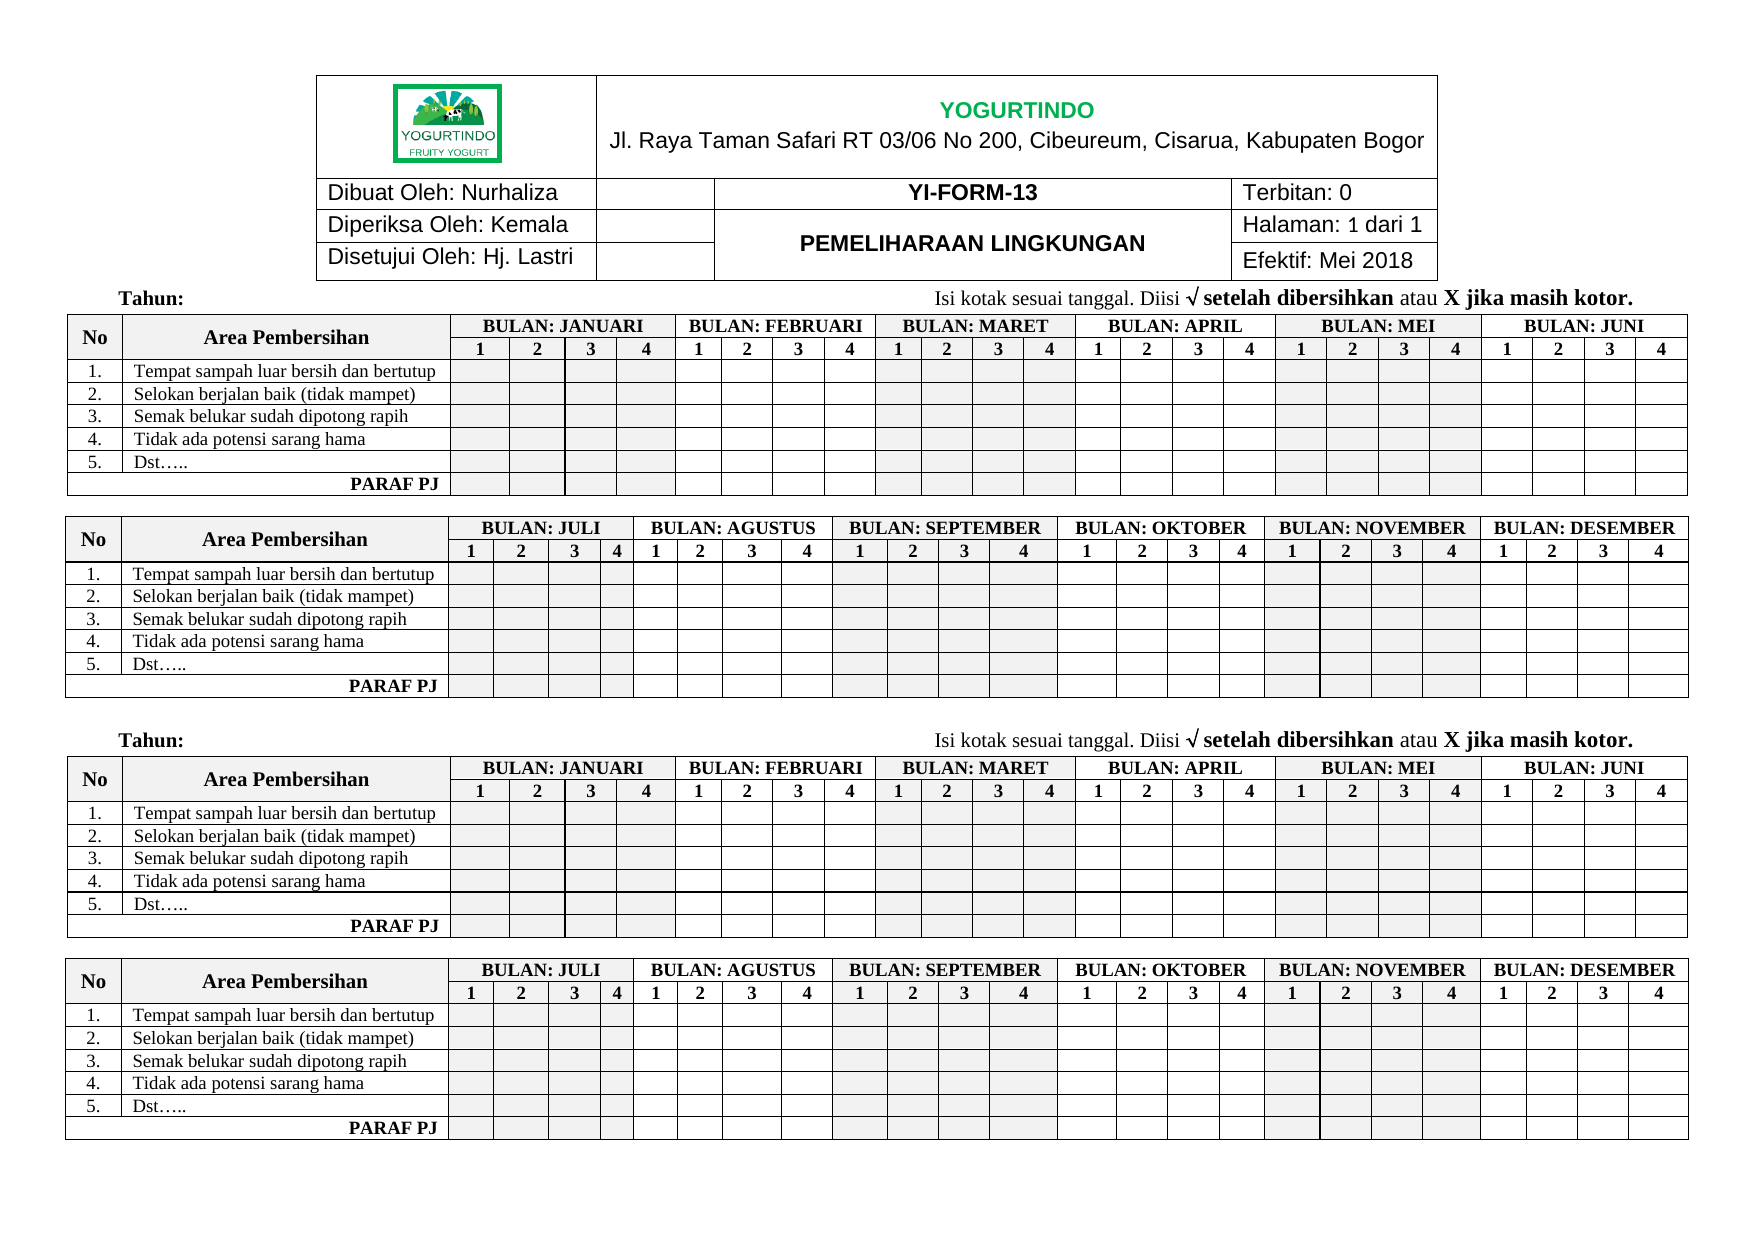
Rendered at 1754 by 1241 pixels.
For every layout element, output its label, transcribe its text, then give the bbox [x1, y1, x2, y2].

table_cell [1379, 473, 1429, 495]
table_cell [1430, 893, 1481, 914]
table_cell 4 [1636, 338, 1687, 359]
table_cell [634, 1050, 677, 1071]
table_cell 3 [723, 540, 781, 561]
table_cell [1327, 405, 1378, 427]
table_cell [1220, 1027, 1264, 1048]
table_cell [922, 428, 972, 449]
table_cell 3 [1173, 338, 1223, 359]
table_header BULAN: MEI [1276, 757, 1481, 778]
table_cell [876, 893, 921, 914]
table_cell [1168, 1095, 1219, 1116]
table_cell [678, 653, 722, 674]
table_cell [1117, 608, 1167, 629]
table_cell [1224, 870, 1275, 891]
table_cell [833, 1095, 887, 1116]
table_cell [990, 675, 1057, 697]
table_cell [825, 847, 875, 869]
table_cell [451, 915, 509, 937]
table_cell [722, 802, 772, 824]
table_cell 5. [68, 451, 122, 472]
table_cell 2 [1117, 540, 1167, 561]
table_header BULAN: MARET [876, 757, 1075, 778]
table_cell [1482, 870, 1532, 891]
table_cell 1 [1481, 540, 1526, 561]
table_cell [973, 428, 1023, 449]
table_header Area Pembersihan [123, 315, 450, 359]
table_cell [549, 1072, 600, 1094]
table_cell [1076, 802, 1120, 824]
table_cell [549, 1004, 600, 1026]
table_cell [1430, 870, 1481, 891]
table_cell 4 [601, 982, 633, 1003]
table_cell [678, 585, 722, 607]
table_cell 3 [939, 982, 989, 1003]
table_cell [722, 915, 772, 937]
table_cell [1168, 608, 1219, 629]
table_cell 4 [1629, 540, 1688, 561]
table_cell [1121, 825, 1172, 846]
table_cell [825, 451, 875, 472]
table_cell [939, 630, 989, 652]
table_cell [566, 360, 616, 382]
table_cell [678, 675, 722, 697]
table_cell [888, 630, 938, 652]
table_header BULAN: FEBRUARI [676, 757, 875, 778]
table_cell [601, 630, 633, 652]
table_cell [1173, 360, 1223, 382]
table_cell 4. [68, 428, 122, 449]
table_cell [1482, 847, 1532, 869]
table_cell [888, 1027, 938, 1048]
table_cell [1629, 1095, 1688, 1116]
table_cell [1629, 585, 1688, 607]
table_cell [939, 563, 989, 584]
table_cell [1121, 893, 1172, 914]
table_cell [1220, 630, 1264, 652]
table_cell [1372, 608, 1422, 629]
table_cell [939, 608, 989, 629]
table_cell [722, 360, 772, 382]
table_cell [1121, 915, 1172, 937]
table_cell [973, 383, 1023, 404]
table_cell [1024, 870, 1075, 891]
table_cell [1578, 608, 1628, 629]
table_cell [451, 802, 509, 824]
table_cell [676, 473, 721, 495]
table_cell [617, 360, 675, 382]
table_cell [1372, 1050, 1422, 1071]
table_cell [1173, 825, 1223, 846]
table_cell [825, 405, 875, 427]
table_cell [922, 360, 972, 382]
table_cell [990, 585, 1057, 607]
table_cell [723, 1117, 781, 1139]
table_cell [1265, 675, 1319, 697]
table_cell [1629, 1050, 1688, 1071]
table_cell [1327, 473, 1378, 495]
table_cell [634, 675, 677, 697]
table_cell [1629, 1117, 1688, 1139]
table_cell [1578, 585, 1628, 607]
table_header BULAN: JUNI [1482, 315, 1687, 337]
table_cell [922, 451, 972, 472]
table_cell [1173, 847, 1223, 869]
table_cell [888, 1117, 938, 1139]
table_cell [510, 825, 564, 846]
table_cell 2 [510, 338, 564, 359]
table_cell [1585, 360, 1635, 382]
table_cell [773, 847, 824, 869]
table_cell 1 [876, 780, 921, 801]
table_cell [1372, 585, 1422, 607]
table_header No [66, 517, 121, 561]
table_cell [782, 1117, 832, 1139]
table_cell [1058, 1095, 1116, 1116]
table_cell Dst….. [122, 653, 448, 674]
table_cell 2 [888, 982, 938, 1003]
table_cell [549, 675, 600, 697]
table_cell [617, 383, 675, 404]
table_cell [1224, 893, 1275, 914]
table_header BULAN: APRIL [1076, 315, 1275, 337]
table_cell [833, 1050, 887, 1071]
table_cell [1430, 405, 1481, 427]
table_cell [1585, 893, 1635, 914]
table_cell 4. [66, 1072, 121, 1094]
table_cell [510, 428, 564, 449]
table_cell 2 [1533, 338, 1584, 359]
table_cell 4 [782, 540, 832, 561]
table_cell [549, 563, 600, 584]
table_cell [773, 383, 824, 404]
table_cell [773, 915, 824, 937]
table_cell [1379, 451, 1429, 472]
table_cell [782, 675, 832, 697]
table_cell [990, 1050, 1057, 1071]
table_cell 4 [1220, 540, 1264, 561]
table_cell [782, 608, 832, 629]
table_cell [617, 893, 675, 914]
table_cell [1117, 1095, 1167, 1116]
table_cell [1423, 1027, 1480, 1048]
table_cell [1372, 1027, 1422, 1048]
table_cell [451, 847, 509, 869]
table_cell [1024, 451, 1075, 472]
table_cell [1423, 1050, 1480, 1071]
table_cell [1481, 563, 1526, 584]
table_cell [833, 1004, 887, 1026]
table_cell [1024, 825, 1075, 846]
table_cell 3. [68, 405, 122, 427]
table_cell [549, 1050, 600, 1071]
table_cell [1527, 563, 1577, 584]
table_cell [1629, 630, 1688, 652]
table_cell [939, 1072, 989, 1094]
table_cell 4 [1423, 982, 1480, 1003]
table_cell [1327, 428, 1378, 449]
table_cell 4 [1024, 780, 1075, 801]
table_cell [1076, 428, 1120, 449]
table_cell [510, 451, 564, 472]
table_cell [451, 825, 509, 846]
table_cell [1481, 675, 1526, 697]
table_cell [1481, 1095, 1526, 1116]
table_cell [1220, 1095, 1264, 1116]
table_cell 2 [1117, 982, 1167, 1003]
table_cell [1321, 1004, 1371, 1026]
table_cell [1533, 802, 1584, 824]
table_cell [1327, 847, 1378, 869]
table_cell [1321, 1050, 1371, 1071]
table_cell Selokan berjalan baik (tidak mampet) [123, 825, 450, 846]
table_cell [876, 915, 921, 937]
table_cell [1327, 451, 1378, 472]
table_cell [494, 608, 548, 629]
table_cell [1578, 1004, 1628, 1026]
table_header Area Pembersihan [122, 517, 448, 561]
table_cell [773, 870, 824, 891]
table_cell 3 [1372, 540, 1422, 561]
table_cell [1224, 802, 1275, 824]
table_cell 2. [66, 1027, 121, 1048]
table_cell [617, 870, 675, 891]
table_cell [922, 473, 972, 495]
table_cell [1327, 825, 1378, 846]
table_cell [451, 428, 509, 449]
table_cell [494, 1027, 548, 1048]
table_cell [1481, 1004, 1526, 1026]
table_cell 2 [922, 338, 972, 359]
table_cell [494, 1117, 548, 1139]
table_cell [676, 893, 721, 914]
table_cell 4 [617, 338, 675, 359]
table_cell [1636, 870, 1687, 891]
table_cell [634, 585, 677, 607]
table_cell [1533, 428, 1584, 449]
table_cell [1423, 1117, 1480, 1139]
table_cell [1527, 1095, 1577, 1116]
table_cell Semak belukar sudah dipotong rapih [122, 1050, 448, 1071]
table_cell [888, 1072, 938, 1094]
table_cell [888, 608, 938, 629]
table_cell 4 [782, 982, 832, 1003]
table_cell [678, 1095, 722, 1116]
table_cell [723, 563, 781, 584]
table_cell 1 [676, 338, 721, 359]
table_cell [1220, 1117, 1264, 1139]
table_cell [1578, 1050, 1628, 1071]
table_cell [1482, 405, 1532, 427]
table_cell 3 [1372, 982, 1422, 1003]
table_cell [1379, 847, 1429, 869]
table_cell [1076, 405, 1120, 427]
table_cell [451, 893, 509, 914]
table_cell [773, 405, 824, 427]
table_header BULAN: MEI [1276, 315, 1481, 337]
table_cell [876, 360, 921, 382]
picture [398, 89, 497, 158]
table_cell 3 [773, 780, 824, 801]
table_cell [634, 1117, 677, 1139]
table_cell [939, 1027, 989, 1048]
table_header BULAN: APRIL [1076, 757, 1275, 778]
table_cell [1430, 428, 1481, 449]
table_cell [922, 847, 972, 869]
table_cell [1430, 802, 1481, 824]
table_cell [1636, 360, 1687, 382]
table_cell [1058, 630, 1116, 652]
table_cell [833, 585, 887, 607]
table_cell [1629, 608, 1688, 629]
table_cell 1 [833, 982, 887, 1003]
table_header BULAN: OKTOBER [1058, 959, 1264, 981]
table_cell [1058, 653, 1116, 674]
table_cell 4. [66, 630, 121, 652]
table_cell Tidak ada potensi sarang hama [122, 1072, 448, 1094]
table_cell [1058, 1004, 1116, 1026]
table_cell [1220, 1050, 1264, 1071]
table_cell [1585, 847, 1635, 869]
table_cell [1430, 915, 1481, 937]
table_cell [1321, 1027, 1371, 1048]
table_cell [1578, 630, 1628, 652]
table_cell [1276, 915, 1326, 937]
table_cell 1 [1481, 982, 1526, 1003]
table_cell [676, 870, 721, 891]
table_cell 4 [825, 338, 875, 359]
table_cell [1117, 1027, 1167, 1048]
table_cell 2 [678, 540, 722, 561]
table_cell 3 [1168, 540, 1219, 561]
table_cell [494, 563, 548, 584]
table_cell [1168, 675, 1219, 697]
table_cell [876, 825, 921, 846]
table_cell [566, 428, 616, 449]
table_cell [1578, 675, 1628, 697]
table_cell [1481, 653, 1526, 674]
table_cell [990, 563, 1057, 584]
table_cell [449, 585, 493, 607]
table_cell [678, 1050, 722, 1071]
table_cell 1 [451, 338, 509, 359]
table_cell 2 [1321, 540, 1371, 561]
table_cell Semak belukar sudah dipotong rapih [123, 847, 450, 869]
table_cell [1527, 653, 1577, 674]
table_cell Tidak ada potensi sarang hama [123, 428, 450, 449]
table_cell [1327, 915, 1378, 937]
table_cell 2 [1533, 780, 1584, 801]
table_cell [601, 1050, 633, 1071]
table_cell [634, 1027, 677, 1048]
table_header No [68, 757, 122, 801]
table_cell [773, 802, 824, 824]
table_cell 2 [1327, 780, 1378, 801]
table_cell 1 [876, 338, 921, 359]
table_cell [888, 585, 938, 607]
table_cell [922, 825, 972, 846]
table_cell [1173, 870, 1223, 891]
table_cell [676, 428, 721, 449]
table_cell [1173, 473, 1223, 495]
table_cell [1482, 473, 1532, 495]
table_cell [1173, 802, 1223, 824]
table_cell 4 [1224, 780, 1275, 801]
table_cell 1 [451, 780, 509, 801]
table_cell [494, 630, 548, 652]
text Tahun: Isi kotak sesuai tanggal. Diisi setelah dibersihkan atau X jika masih kotor. [118, 284, 1636, 310]
table_cell [510, 802, 564, 824]
table_cell 4 [1423, 540, 1480, 561]
table_cell [566, 383, 616, 404]
table_header BULAN: DESEMBER [1481, 959, 1688, 981]
table_cell [494, 1072, 548, 1094]
table_cell 4 [601, 540, 633, 561]
table_cell [449, 1050, 493, 1071]
table_cell Dst….. [122, 1095, 448, 1116]
table_cell [1578, 1117, 1628, 1139]
table_cell [676, 405, 721, 427]
table_cell [1321, 1117, 1371, 1139]
table_cell [1482, 451, 1532, 472]
table_cell [1058, 1072, 1116, 1094]
table_cell 1 [1482, 780, 1532, 801]
table_cell [1076, 870, 1120, 891]
table_cell 4 [1220, 982, 1264, 1003]
table_cell 4 [617, 780, 675, 801]
table_header BULAN: JANUARI [451, 315, 675, 337]
table_cell [723, 1027, 781, 1048]
table_cell [510, 383, 564, 404]
table_cell [566, 915, 616, 937]
table_cell [825, 870, 875, 891]
table_cell [1423, 653, 1480, 674]
table_cell 3 [1578, 540, 1628, 561]
table_cell [449, 1004, 493, 1026]
table_cell 2 [1321, 982, 1371, 1003]
table_cell [676, 360, 721, 382]
table_cell [1276, 802, 1326, 824]
table_cell [722, 870, 772, 891]
table_cell [782, 630, 832, 652]
table_cell [510, 847, 564, 869]
table_cell [451, 383, 509, 404]
table_header BULAN: JULI [449, 959, 633, 981]
table_cell [1168, 1004, 1219, 1026]
table_cell [773, 893, 824, 914]
table_cell [1372, 630, 1422, 652]
table_cell [1636, 893, 1687, 914]
table_cell [1173, 915, 1223, 937]
table_cell [922, 383, 972, 404]
table_cell [1430, 825, 1481, 846]
table_cell 2. [66, 585, 121, 607]
table_cell [1121, 870, 1172, 891]
table_cell 3 [1168, 982, 1219, 1003]
table_cell [1321, 585, 1371, 607]
table_cell 1 [449, 982, 493, 1003]
table_cell [1058, 675, 1116, 697]
table_cell [922, 915, 972, 937]
table_cell [1585, 802, 1635, 824]
table_cell [1423, 563, 1480, 584]
table_cell [1168, 653, 1219, 674]
table_cell [1423, 675, 1480, 697]
table_cell [1527, 630, 1577, 652]
table_cell [1533, 360, 1584, 382]
table_cell [1220, 675, 1264, 697]
table_cell [1058, 608, 1116, 629]
table_cell [1423, 585, 1480, 607]
table_cell [1430, 451, 1481, 472]
table_cell [782, 1095, 832, 1116]
table_cell [1372, 1095, 1422, 1116]
table_header BULAN: FEBRUARI [676, 315, 875, 337]
table_cell [939, 1004, 989, 1026]
table_cell [1117, 1072, 1167, 1094]
table_cell [876, 473, 921, 495]
table_cell [1220, 585, 1264, 607]
table_header No [68, 315, 122, 359]
table_cell [990, 1117, 1057, 1139]
table_cell [888, 675, 938, 697]
table_cell [782, 1027, 832, 1048]
table_cell [451, 473, 509, 495]
table_cell [1265, 1050, 1319, 1071]
table_cell [601, 585, 633, 607]
table_cell [1024, 360, 1075, 382]
table_cell [1168, 585, 1219, 607]
table_cell [723, 1072, 781, 1094]
table_cell [1173, 428, 1223, 449]
table_cell 3. [68, 847, 122, 869]
table_cell 2 [1527, 540, 1577, 561]
table_cell [825, 360, 875, 382]
table_cell 2 [922, 780, 972, 801]
table_cell [601, 1027, 633, 1048]
table_cell Selokan berjalan baik (tidak mampet) [123, 383, 450, 404]
table_cell [549, 653, 600, 674]
text Tahun: Isi kotak sesuai tanggal. Diisi setelah dibersihkan atau X jika masih kotor. [118, 726, 1636, 752]
table_cell [1527, 1072, 1577, 1094]
table_cell [922, 405, 972, 427]
table_cell 1 [1265, 982, 1319, 1003]
table_cell [1265, 563, 1319, 584]
table_cell [617, 847, 675, 869]
table_cell [451, 870, 509, 891]
table_cell 5. [66, 653, 121, 674]
table_cell [601, 1095, 633, 1116]
table_cell [973, 473, 1023, 495]
table_cell 4 [1636, 780, 1687, 801]
table_cell [1321, 563, 1371, 584]
table_cell 2. [68, 825, 122, 846]
table_header BULAN: DESEMBER [1481, 517, 1688, 539]
table_cell [1058, 1027, 1116, 1048]
table_cell 4. [68, 870, 122, 891]
table_cell [634, 1095, 677, 1116]
table_cell [449, 608, 493, 629]
table_cell Semak belukar sudah dipotong rapih [123, 405, 450, 427]
table_cell [601, 675, 633, 697]
table_cell [1168, 563, 1219, 584]
table_cell [1430, 473, 1481, 495]
table_cell Tempat sampah luar bersih dan bertutup [123, 802, 450, 824]
table_cell [617, 405, 675, 427]
table_cell [723, 1095, 781, 1116]
table_cell [825, 915, 875, 937]
table_cell [1024, 802, 1075, 824]
table_cell [939, 585, 989, 607]
table_cell [1423, 630, 1480, 652]
table_cell [1265, 1072, 1319, 1094]
table_cell [1585, 915, 1635, 937]
table_cell [1636, 825, 1687, 846]
table_cell [1533, 405, 1584, 427]
table_cell [1265, 630, 1319, 652]
table_cell [825, 825, 875, 846]
table_cell [782, 1072, 832, 1094]
table_cell [676, 825, 721, 846]
table_cell PARAF PJ [68, 915, 450, 937]
table_cell [1117, 1004, 1167, 1026]
table_cell [1276, 473, 1326, 495]
table_cell [1321, 1072, 1371, 1094]
table_cell [1321, 630, 1371, 652]
table_cell [990, 1004, 1057, 1026]
table_cell [990, 653, 1057, 674]
table_cell [676, 847, 721, 869]
table_cell [1327, 360, 1378, 382]
table_header BULAN: NOVEMBER [1265, 959, 1480, 981]
table_cell [973, 893, 1023, 914]
table_cell [782, 563, 832, 584]
table_cell [1481, 1072, 1526, 1094]
table_cell [1372, 1117, 1422, 1139]
table_cell [1527, 585, 1577, 607]
table_cell [1321, 675, 1371, 697]
table_cell [1636, 451, 1687, 472]
table_cell 2 [1121, 780, 1172, 801]
table_cell [1379, 893, 1429, 914]
table_cell [1058, 585, 1116, 607]
table_cell [1629, 1004, 1688, 1026]
table_cell [601, 1117, 633, 1139]
table_cell [1224, 383, 1275, 404]
table_cell [1117, 630, 1167, 652]
table_cell [1276, 428, 1326, 449]
table_cell 2 [888, 540, 938, 561]
table_cell [1024, 847, 1075, 869]
table_cell [449, 1095, 493, 1116]
table_cell Dst….. [123, 451, 450, 472]
table_cell [1533, 870, 1584, 891]
table_cell [1636, 405, 1687, 427]
table_cell [1224, 360, 1275, 382]
table_cell [939, 653, 989, 674]
table_cell [678, 1117, 722, 1139]
table_cell [1058, 1117, 1116, 1139]
table_cell [939, 1117, 989, 1139]
table_cell [1117, 653, 1167, 674]
table_cell [722, 428, 772, 449]
table_cell [876, 451, 921, 472]
table_cell [449, 675, 493, 697]
table_cell 2 [722, 780, 772, 801]
table_cell [888, 1095, 938, 1116]
table_cell [722, 383, 772, 404]
table_cell [1076, 473, 1120, 495]
table_cell [1379, 870, 1429, 891]
table_cell [782, 1050, 832, 1071]
table_cell [494, 585, 548, 607]
table_cell [1321, 1095, 1371, 1116]
table_header BULAN: AGUSTUS [634, 959, 832, 981]
table_cell [1024, 383, 1075, 404]
table_cell [990, 608, 1057, 629]
table_cell 3 [549, 540, 600, 561]
table_cell [1527, 608, 1577, 629]
table_cell [1372, 653, 1422, 674]
table_cell [617, 451, 675, 472]
table_cell [722, 473, 772, 495]
table_cell [601, 563, 633, 584]
table_cell [617, 802, 675, 824]
table_cell [1585, 428, 1635, 449]
table_cell [566, 847, 616, 869]
table_cell [1533, 825, 1584, 846]
table_cell 2 [678, 982, 722, 1003]
table_cell 3 [973, 780, 1023, 801]
table_cell [1224, 451, 1275, 472]
table_cell [1327, 802, 1378, 824]
table_cell [722, 451, 772, 472]
table_cell [1578, 1027, 1628, 1048]
table_cell [833, 608, 887, 629]
table_cell [1117, 585, 1167, 607]
table_cell 2 [1327, 338, 1378, 359]
table_cell [876, 383, 921, 404]
table_cell Tempat sampah luar bersih dan bertutup [122, 1004, 448, 1026]
table_cell [601, 1072, 633, 1094]
table_cell [494, 1050, 548, 1071]
table_cell [1629, 563, 1688, 584]
table_cell [1636, 802, 1687, 824]
table_cell Selokan berjalan baik (tidak mampet) [122, 585, 448, 607]
table_cell PARAF PJ [66, 1117, 448, 1139]
table_cell 1. [66, 563, 121, 584]
table_cell 4 [1430, 338, 1481, 359]
table_header BULAN: JANUARI [451, 757, 675, 778]
table_cell [1482, 825, 1532, 846]
table_cell [1481, 1050, 1526, 1071]
table_cell [1076, 893, 1120, 914]
table_cell [449, 1027, 493, 1048]
table_cell [1636, 915, 1687, 937]
table_cell 1 [1265, 540, 1319, 561]
table_cell [1224, 915, 1275, 937]
table_cell [1481, 585, 1526, 607]
table_cell 4 [825, 780, 875, 801]
table_cell [1527, 1027, 1577, 1048]
table_cell [566, 802, 616, 824]
table_cell [1121, 473, 1172, 495]
table_cell [833, 653, 887, 674]
table_cell [451, 451, 509, 472]
table_cell [1076, 451, 1120, 472]
table_cell Tempat sampah luar bersih dan bertutup [123, 360, 450, 382]
table_cell PARAF PJ [66, 675, 448, 697]
table_cell 1. [68, 802, 122, 824]
table_cell [1379, 428, 1429, 449]
table_cell [722, 405, 772, 427]
table_cell [549, 608, 600, 629]
table_cell 1 [634, 982, 677, 1003]
table_cell [1585, 473, 1635, 495]
table_cell [1585, 825, 1635, 846]
table_cell [510, 473, 564, 495]
table_cell 5. [68, 893, 122, 914]
table_cell [1533, 893, 1584, 914]
table_cell [601, 1004, 633, 1026]
table_cell [494, 1004, 548, 1026]
table_cell [494, 1095, 548, 1116]
table_cell [1482, 893, 1532, 914]
table_cell [1430, 847, 1481, 869]
table_cell 4 [1629, 982, 1688, 1003]
table_cell [773, 825, 824, 846]
table_cell [973, 870, 1023, 891]
table_cell 3 [1585, 780, 1635, 801]
table_cell [723, 608, 781, 629]
table_cell [833, 563, 887, 584]
table_cell [1372, 1004, 1422, 1026]
table_cell 1 [449, 540, 493, 561]
table_cell [723, 1004, 781, 1026]
table_cell [676, 451, 721, 472]
table_cell [1379, 825, 1429, 846]
table_cell [773, 473, 824, 495]
table_cell 4 [1430, 780, 1481, 801]
table_cell 1 [1058, 540, 1116, 561]
table_cell [1220, 563, 1264, 584]
table_cell [1372, 1072, 1422, 1094]
table_cell [722, 847, 772, 869]
table_cell [1276, 451, 1326, 472]
table_cell [782, 585, 832, 607]
table_header BULAN: SEPTEMBER [833, 517, 1057, 539]
table_cell 3 [939, 540, 989, 561]
table_cell [678, 608, 722, 629]
table_cell [723, 630, 781, 652]
table_cell [922, 802, 972, 824]
table_cell [1224, 847, 1275, 869]
table_cell 1 [1276, 338, 1326, 359]
table_cell [990, 630, 1057, 652]
table_cell [833, 675, 887, 697]
table_cell 3. [66, 608, 121, 629]
table_cell [1578, 1095, 1628, 1116]
table_cell [888, 1050, 938, 1071]
table_cell 4 [1024, 338, 1075, 359]
table_cell [1117, 563, 1167, 584]
table_cell [1585, 870, 1635, 891]
table_cell [876, 847, 921, 869]
table_cell [1423, 1095, 1480, 1116]
table_cell [617, 473, 675, 495]
table_cell [888, 653, 938, 674]
table_cell [939, 675, 989, 697]
table_cell [1636, 847, 1687, 869]
table_cell [1173, 405, 1223, 427]
table_cell [1224, 473, 1275, 495]
table_cell [1585, 405, 1635, 427]
table_cell [1265, 653, 1319, 674]
table_cell [1224, 825, 1275, 846]
table_cell [1276, 893, 1326, 914]
table_cell [723, 675, 781, 697]
table_cell [973, 360, 1023, 382]
table_cell 3 [566, 780, 616, 801]
table_cell [990, 1027, 1057, 1048]
table_cell [876, 428, 921, 449]
table_cell [1636, 428, 1687, 449]
table_cell Tempat sampah luar bersih dan bertutup [122, 563, 448, 584]
table_cell [990, 1095, 1057, 1116]
table_header BULAN: AGUSTUS [634, 517, 832, 539]
table_cell [773, 360, 824, 382]
table_cell [723, 1050, 781, 1071]
table_cell 1 [676, 780, 721, 801]
table_cell [973, 405, 1023, 427]
table_cell [1379, 405, 1429, 427]
table_cell [634, 653, 677, 674]
table_cell [1024, 915, 1075, 937]
table_cell [678, 1072, 722, 1094]
table_cell [1533, 473, 1584, 495]
table_cell [1265, 1004, 1319, 1026]
table_cell [510, 893, 564, 914]
table_cell [1076, 915, 1120, 937]
table_cell [1117, 675, 1167, 697]
table_cell [449, 563, 493, 584]
table_cell 3 [566, 338, 616, 359]
table_cell [825, 473, 875, 495]
table_cell [549, 585, 600, 607]
table_cell [1585, 451, 1635, 472]
table_cell [1527, 675, 1577, 697]
table_cell Tidak ada potensi sarang hama [123, 870, 450, 891]
table_cell [1024, 473, 1075, 495]
table_cell [1121, 428, 1172, 449]
table_cell [1533, 451, 1584, 472]
table_cell 4 [1224, 338, 1275, 359]
table_cell [1265, 608, 1319, 629]
table_cell [449, 1072, 493, 1094]
table_cell [1379, 360, 1429, 382]
table_header No [66, 959, 121, 1003]
table_cell 2 [494, 982, 548, 1003]
table_cell [1527, 1050, 1577, 1071]
table_cell 3 [773, 338, 824, 359]
table_cell [1527, 1004, 1577, 1026]
table_cell [1058, 1050, 1116, 1071]
table_cell [1168, 1050, 1219, 1071]
table_cell [1636, 383, 1687, 404]
table_cell 5. [66, 1095, 121, 1116]
table_cell 4 [990, 982, 1057, 1003]
table_cell [678, 630, 722, 652]
table_cell [510, 405, 564, 427]
table_cell [1265, 1095, 1319, 1116]
table_cell 1 [634, 540, 677, 561]
table_cell 2 [1527, 982, 1577, 1003]
table_cell [510, 360, 564, 382]
table_cell 3 [549, 982, 600, 1003]
table_cell [451, 405, 509, 427]
table_cell [617, 428, 675, 449]
table_cell [939, 1050, 989, 1071]
table_cell [1121, 360, 1172, 382]
table_header Area Pembersihan [122, 959, 448, 1003]
table_cell [1321, 608, 1371, 629]
table_cell [1481, 1027, 1526, 1048]
table_cell Tidak ada potensi sarang hama [122, 630, 448, 652]
table_cell Semak belukar sudah dipotong rapih [122, 608, 448, 629]
table_cell 3. [66, 1050, 121, 1071]
table_cell [1076, 825, 1120, 846]
table_header BULAN: MARET [876, 315, 1075, 337]
table_header BULAN: JULI [449, 517, 633, 539]
table_cell [1076, 360, 1120, 382]
table_cell [1533, 847, 1584, 869]
table_cell 1 [1076, 338, 1120, 359]
table_cell [1220, 1004, 1264, 1026]
table_cell [1224, 428, 1275, 449]
table_cell [1533, 383, 1584, 404]
table_cell PARAF PJ [68, 473, 450, 495]
table_cell [722, 893, 772, 914]
table_cell [1276, 383, 1326, 404]
table_cell 2 [510, 780, 564, 801]
table_cell [510, 870, 564, 891]
table_cell 3 [723, 982, 781, 1003]
table_cell [939, 1095, 989, 1116]
table_cell [601, 653, 633, 674]
table_cell [825, 893, 875, 914]
table_cell 3 [973, 338, 1023, 359]
table_cell [1121, 847, 1172, 869]
table_cell 2. [68, 383, 122, 404]
table_cell [1024, 405, 1075, 427]
table_cell [601, 608, 633, 629]
table_cell [1276, 360, 1326, 382]
table_cell [1276, 870, 1326, 891]
table_cell [510, 915, 564, 937]
table_cell [1430, 383, 1481, 404]
table_cell [1379, 383, 1429, 404]
table_cell 1 [1482, 338, 1532, 359]
table_cell [634, 563, 677, 584]
table_cell [676, 915, 721, 937]
table_cell [973, 825, 1023, 846]
table_cell [876, 802, 921, 824]
table_cell [1168, 1027, 1219, 1048]
table_cell [1372, 563, 1422, 584]
table_cell [1265, 585, 1319, 607]
table_cell [1578, 653, 1628, 674]
table_cell [1173, 451, 1223, 472]
table_header BULAN: SEPTEMBER [833, 959, 1057, 981]
table_header Area Pembersihan [123, 757, 450, 801]
table_cell [494, 653, 548, 674]
table_cell 2 [722, 338, 772, 359]
table_cell Dst….. [123, 893, 450, 914]
table_cell [1379, 802, 1429, 824]
table_cell [922, 893, 972, 914]
table_cell [876, 405, 921, 427]
table_cell [888, 563, 938, 584]
table_cell [566, 870, 616, 891]
table_cell [1024, 893, 1075, 914]
table_cell [1024, 428, 1075, 449]
table_cell 1. [66, 1004, 121, 1026]
table_cell [449, 1117, 493, 1139]
table_cell Selokan berjalan baik (tidak mampet) [122, 1027, 448, 1048]
table_cell [1173, 893, 1223, 914]
table_cell [1121, 383, 1172, 404]
table_cell [634, 1004, 677, 1026]
table_cell [1482, 802, 1532, 824]
table_cell [973, 451, 1023, 472]
table_cell [1482, 915, 1532, 937]
table_cell [833, 630, 887, 652]
table_cell [1076, 847, 1120, 869]
table_cell [1121, 405, 1172, 427]
table_cell [1481, 630, 1526, 652]
table_cell [678, 1027, 722, 1048]
table_cell [973, 847, 1023, 869]
table_cell [990, 1072, 1057, 1094]
table_cell 1 [1076, 780, 1120, 801]
table_cell [494, 675, 548, 697]
table_cell 2 [494, 540, 548, 561]
table_cell 1 [1276, 780, 1326, 801]
table_cell [634, 1072, 677, 1094]
table_cell [1220, 608, 1264, 629]
table_cell [723, 585, 781, 607]
table_cell [1276, 847, 1326, 869]
table_cell [1276, 405, 1326, 427]
table_cell [1220, 653, 1264, 674]
table_cell [1629, 675, 1688, 697]
table_cell [922, 870, 972, 891]
table_cell [1636, 473, 1687, 495]
table_cell [1533, 915, 1584, 937]
table_cell [1327, 870, 1378, 891]
table_cell [888, 1004, 938, 1026]
table_header BULAN: JUNI [1482, 757, 1687, 778]
table_header BULAN: OKTOBER [1058, 517, 1264, 539]
table_cell [1327, 893, 1378, 914]
table_cell [549, 1095, 600, 1116]
table_cell [449, 653, 493, 674]
table_cell [1058, 563, 1116, 584]
table_cell [1482, 383, 1532, 404]
table_cell [1265, 1027, 1319, 1048]
table_cell [1629, 1072, 1688, 1094]
table_cell [566, 405, 616, 427]
table_cell [1527, 1117, 1577, 1139]
table_cell [676, 802, 721, 824]
table_cell [1121, 451, 1172, 472]
table_cell [1276, 825, 1326, 846]
table_cell [1423, 608, 1480, 629]
table_cell [973, 802, 1023, 824]
table_cell [1076, 383, 1120, 404]
table_cell [773, 428, 824, 449]
table_cell [566, 473, 616, 495]
table_cell 3 [1585, 338, 1635, 359]
table_cell 3 [1173, 780, 1223, 801]
table_header BULAN: NOVEMBER [1265, 517, 1480, 539]
table_cell [1629, 653, 1688, 674]
table_cell [1327, 383, 1378, 404]
table_cell 3 [1379, 780, 1429, 801]
table_cell [549, 1117, 600, 1139]
table_cell [1220, 1072, 1264, 1094]
table_cell [1481, 1117, 1526, 1139]
table_cell [449, 630, 493, 652]
table_cell [782, 1004, 832, 1026]
table_cell [1121, 802, 1172, 824]
table_cell 2 [1121, 338, 1172, 359]
table_cell [1265, 1117, 1319, 1139]
table_cell [566, 893, 616, 914]
table_cell [1423, 1004, 1480, 1026]
table_cell [1481, 608, 1526, 629]
table_cell [825, 802, 875, 824]
table_cell [678, 1004, 722, 1026]
table_cell [825, 383, 875, 404]
table_cell [833, 1117, 887, 1139]
table_cell [723, 653, 781, 674]
table_cell [825, 428, 875, 449]
table_cell [676, 383, 721, 404]
table_cell 3 [1578, 982, 1628, 1003]
table_cell [833, 1027, 887, 1048]
table_cell 1 [833, 540, 887, 561]
table_cell [1379, 915, 1429, 937]
table_cell [1578, 563, 1628, 584]
table_cell [451, 360, 509, 382]
table_cell [1585, 383, 1635, 404]
table_cell [1117, 1117, 1167, 1139]
table_cell [566, 451, 616, 472]
table_cell [1224, 405, 1275, 427]
table_cell [773, 451, 824, 472]
table_cell [1372, 675, 1422, 697]
table_cell [1629, 1027, 1688, 1048]
table_cell [1117, 1050, 1167, 1071]
table_cell [549, 630, 600, 652]
table_cell 1. [68, 360, 122, 382]
table_cell [1168, 1072, 1219, 1094]
table_cell 3 [1379, 338, 1429, 359]
table_cell [973, 915, 1023, 937]
table_cell [876, 870, 921, 891]
table_cell [566, 825, 616, 846]
table_cell [1430, 360, 1481, 382]
table_cell [1482, 360, 1532, 382]
table_cell [833, 1072, 887, 1094]
table_cell [1321, 653, 1371, 674]
table_cell [1423, 1072, 1480, 1094]
table_cell [617, 825, 675, 846]
table_cell [1168, 1117, 1219, 1139]
table_cell [782, 653, 832, 674]
table_cell [617, 915, 675, 937]
table_cell [634, 630, 677, 652]
table_cell 4 [990, 540, 1057, 561]
table_cell [1578, 1072, 1628, 1094]
table_cell 1 [1058, 982, 1116, 1003]
table_cell [1168, 630, 1219, 652]
table_cell [634, 608, 677, 629]
table_cell [549, 1027, 600, 1048]
table_cell [1173, 383, 1223, 404]
table_cell [1482, 428, 1532, 449]
table_cell [722, 825, 772, 846]
table_cell [678, 563, 722, 584]
